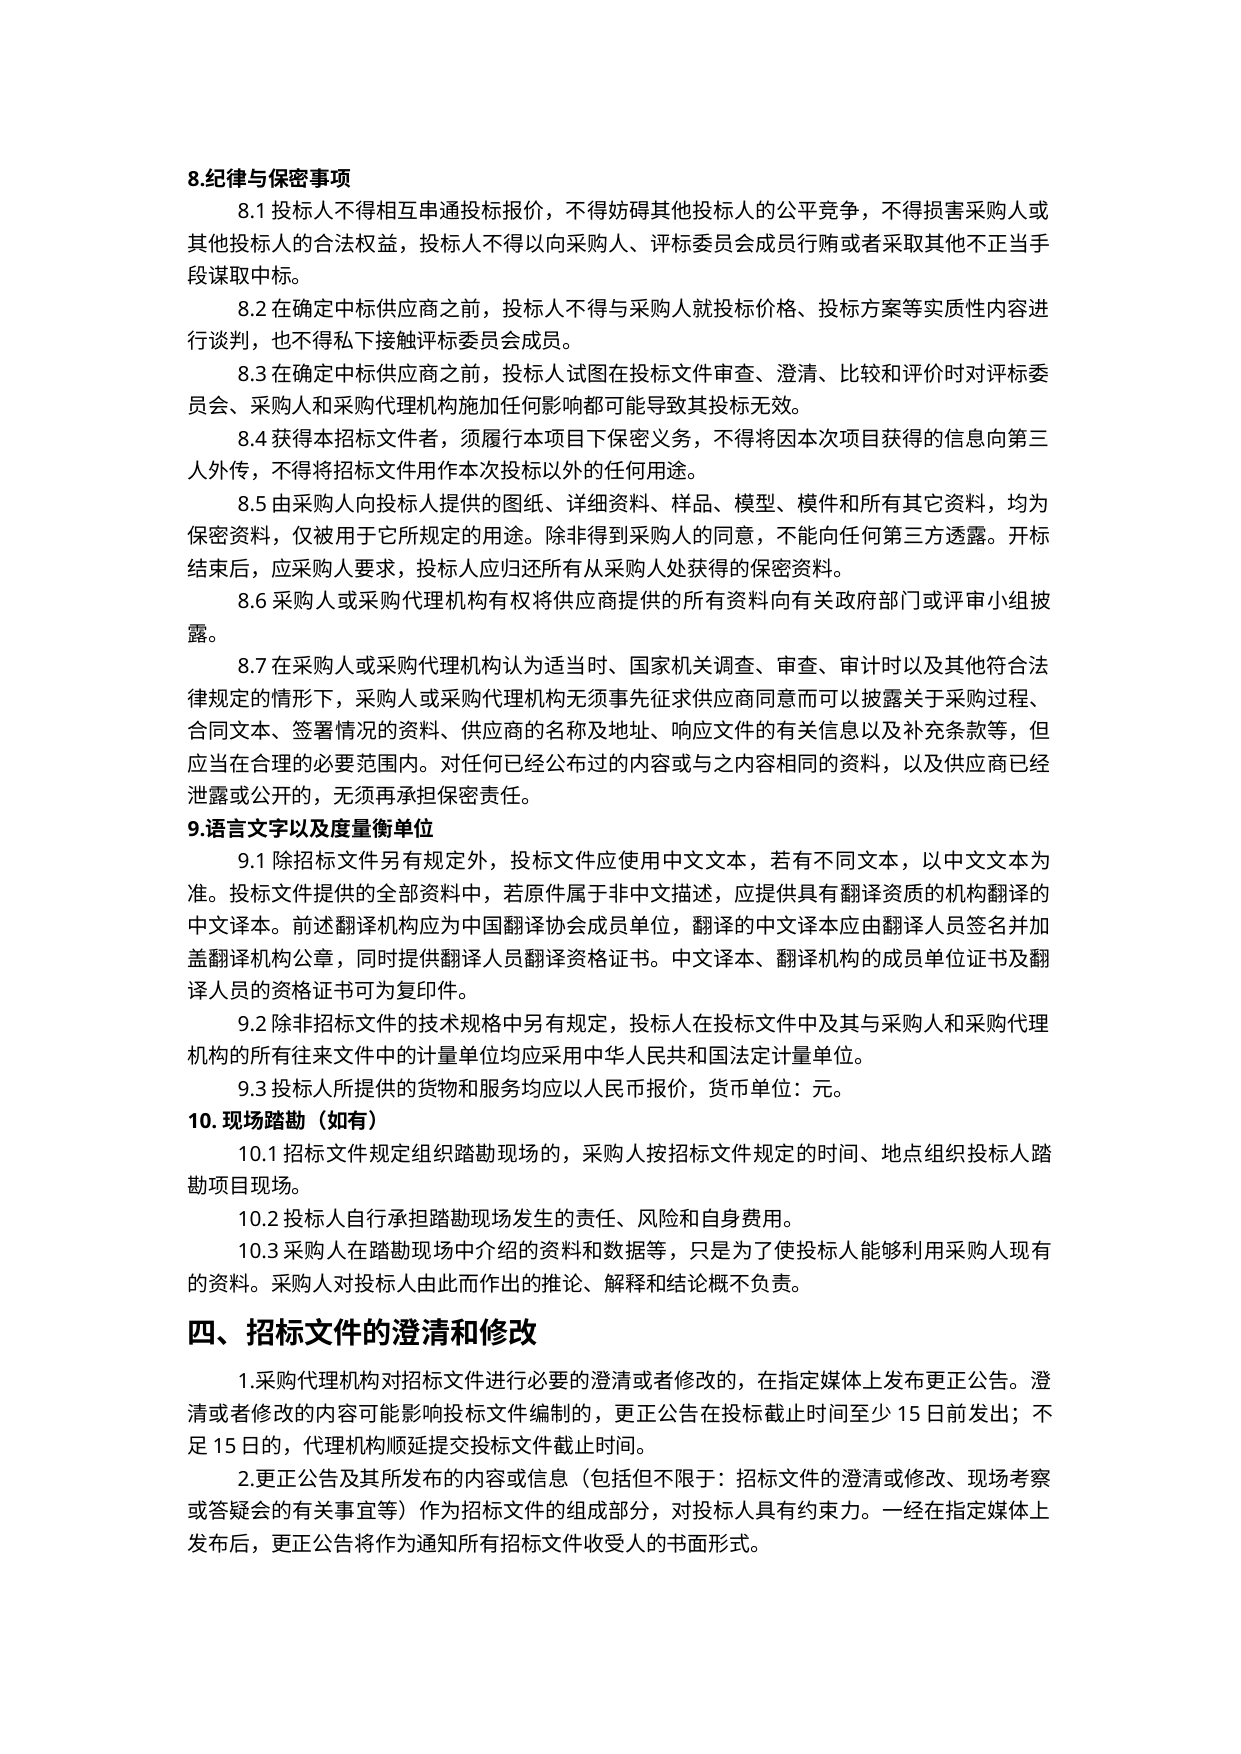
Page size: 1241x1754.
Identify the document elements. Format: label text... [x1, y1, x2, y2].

text 8.4获得本招标文件者，须履行本项目下保密义务，不得将因本次项目获得的信息向第三人外传，不得将招标文件用作本次投标以外的任何用途。 [187, 422, 1053, 487]
text 8.2在确定中标供应商之前，投标人不得与采购人就投标价格、投标方案等实质性内容进行谈判，也不得私下接触评标委员会成员。 [187, 292, 1053, 357]
text 四、招标文件的澄清和修改 [187, 1299, 1053, 1364]
text 10.1招标文件规定组织踏勘现场的，采购人按招标文件规定的时间、地点组织投标人踏勘项目现场。 [187, 1137, 1053, 1202]
text 10.3采购人在踏勘现场中介绍的资料和数据等，只是为了使投标人能够利用采购人现有的资料。采购人对投标人由此而作出的推论、解释和结论概不负责。 [187, 1234, 1053, 1299]
text 9.语言文字以及度量衡单位 [187, 812, 1053, 844]
text 8.7在采购人或采购代理机构认为适当时、国家机关调查、审查、审计时以及其他符合法律规定的情形下，采购人或采购代理机构无须事先征求供应商同意而可以披露关于采购过程、合同文本、签署情况的资料、供应商的名称及地址、响应文件的有关信息以及补充条款等，但应当在合理的必要范围内。对任何已经公布过的内容或与之内容相同的资料，以及供应商已经泄露或公开的，无须再承担保密责任。 [187, 649, 1053, 812]
text 8.6采购人或采购代理机构有权将供应商提供的所有资料向有关政府部门或评审小组披露。 [187, 584, 1053, 649]
text 9.1除招标文件另有规定外，投标文件应使用中文文本，若有不同文本，以中文文本为准。投标文件提供的全部资料中，若原件属于非中文描述，应提供具有翻译资质的机构翻译的中文译本。前述翻译机构应为中国翻译协会成员单位，翻译的中文译本应由翻译人员签名并加盖翻译机构公章，同时提供翻译人员翻译资格证书。中文译本、翻译机构的成员单位证书及翻译人员的资格证书可为复印件。 [187, 844, 1053, 1007]
text 1.采购代理机构对招标文件进行必要的澄清或者修改的，在指定媒体上发布更正公告。澄清或者修改的内容可能影响投标文件编制的，更正公告在投标截止时间至少15日前发出；不足15日的，代理机构顺延提交投标文件截止时间。 [187, 1364, 1053, 1462]
text 10.2投标人自行承担踏勘现场发生的责任、风险和自身费用。 [187, 1202, 1053, 1234]
text 9.3投标人所提供的货物和服务均应以人民币报价，货币单位：元。 [187, 1072, 1053, 1104]
text 10. 现场踏勘（如有） [187, 1104, 1053, 1137]
text 8.5由采购人向投标人提供的图纸、详细资料、样品、模型、模件和所有其它资料，均为保密资料，仅被用于它所规定的用途。除非得到采购人的同意，不能向任何第三方透露。开标结束后，应采购人要求，投标人应归还所有从采购人处获得的保密资料。 [187, 487, 1053, 584]
text 8.纪律与保密事项 [187, 162, 1053, 194]
text 9.2除非招标文件的技术规格中另有规定，投标人在投标文件中及其与采购人和采购代理机构的所有往来文件中的计量单位均应采用中华人民共和国法定计量单位。 [187, 1007, 1053, 1072]
text 8.1投标人不得相互串通投标报价，不得妨碍其他投标人的公平竞争，不得损害采购人或其他投标人的合法权益，投标人不得以向采购人、评标委员会成员行贿或者采取其他不正当手段谋取中标。 [187, 194, 1053, 292]
text 8.3在确定中标供应商之前，投标人试图在投标文件审查、澄清、比较和评价时对评标委员会、采购人和采购代理机构施加任何影响都可能导致其投标无效。 [187, 357, 1053, 422]
text 2.更正公告及其所发布的内容或信息（包括但不限于：招标文件的澄清或修改、现场考察或答疑会的有关事宜等）作为招标文件的组成部分，对投标人具有约束力。一经在指定媒体上发布后，更正公告将作为通知所有招标文件收受人的书面形式。 [187, 1462, 1053, 1559]
